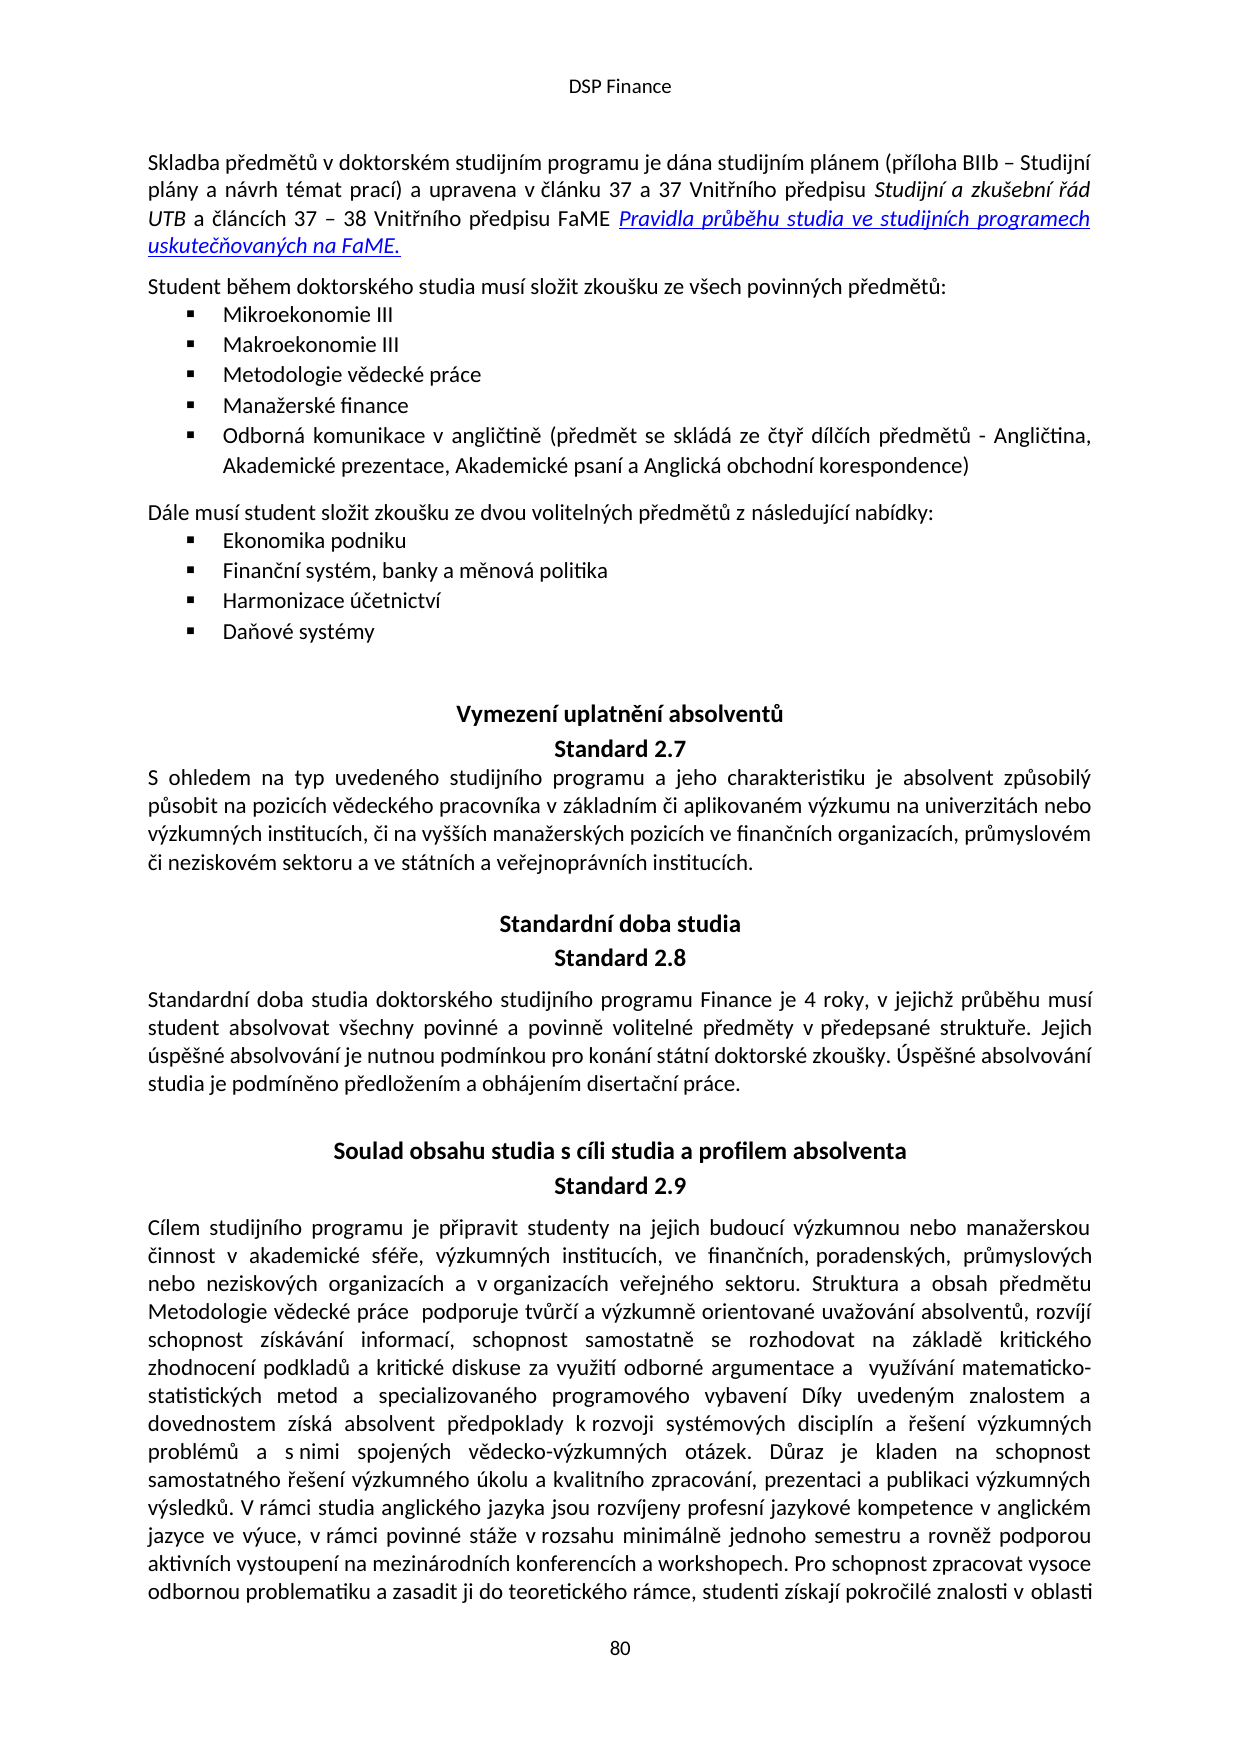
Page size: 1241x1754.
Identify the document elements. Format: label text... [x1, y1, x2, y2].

list Manažerské finance [185, 391, 1093, 419]
list Metodologie vědecké práce [185, 361, 1093, 389]
text Dále musí student složit zkoušku ze dvou volitelných předmětů z následující nabídky: [148, 498, 1093, 526]
list Makroekonomie III [185, 330, 1093, 358]
text Student během doktorského studia musí složit zkoušku ze všech povinných předmětů: [148, 272, 1093, 300]
list Finanční systém, banky a měnová politika [185, 556, 1093, 584]
text Standardní doba studia doktorského studijního programu Finance je 4 roky, v jejichž průběhu musí student absolvovat všechny povinné a povinně volitelné předměty v předepsané struktuře. Jejich úspěšné absolvování je nutnou podmínkou pro konání státní doktorské zkoušky. Úspěšné absolvování studia je podmíněno předložením a obhájením disertační práce. [148, 986, 1093, 1098]
subtitle Vymezení uplatnění absolventů [148, 698, 1093, 729]
subtitle Standard 2.7 [148, 733, 1093, 763]
subtitle Standardní doba studia [148, 908, 1093, 938]
list Mikroekonomie III [185, 300, 1093, 328]
list Harmonizace účetnictví [185, 587, 1093, 614]
list Ekonomika podniku [185, 526, 1093, 554]
list Odborná komunikace v angličtině (předmět se skládá ze čtyř dílčích předmětů - Angličtina, Akademické prezentace, Akademické psaní a Anglická obchodní korespondence) [185, 421, 1093, 479]
subtitle Standard 2.8 [148, 942, 1093, 973]
subtitle Soulad obsahu studia s cíli studia a profilem absolventa [148, 1135, 1093, 1166]
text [148, 1213, 1093, 1605]
list Daňové systémy [185, 617, 1093, 645]
text S ohledem na typ uvedeného studijního programu a jeho charakteristiku je absolvent způsobilý působit na pozicích vědeckého pracovníka v základním či aplikovaném výzkumu na univerzitách nebo výzkumných institucích, či na vyšších manažerských pozicích ve finančních organizacích, průmyslovém či neziskovém sektoru a ve státních a veřejnoprávních institucích. [148, 763, 1093, 876]
subtitle Standard 2.9 [148, 1170, 1093, 1200]
text Skladba předmětů v doktorském studijním programu je dána studijním plánem (příloha BIIb – Studijní plány a návrh témat prací) a upravena v článku 37 a 37 Vnitřního předpisu Studijní a zkušební řád UTB a článcích 37 – 38 Vnitřního předpisu FaME Pravidla průběhu studia ve studijních programech uskutečňovaných na FaME. [148, 148, 1093, 260]
